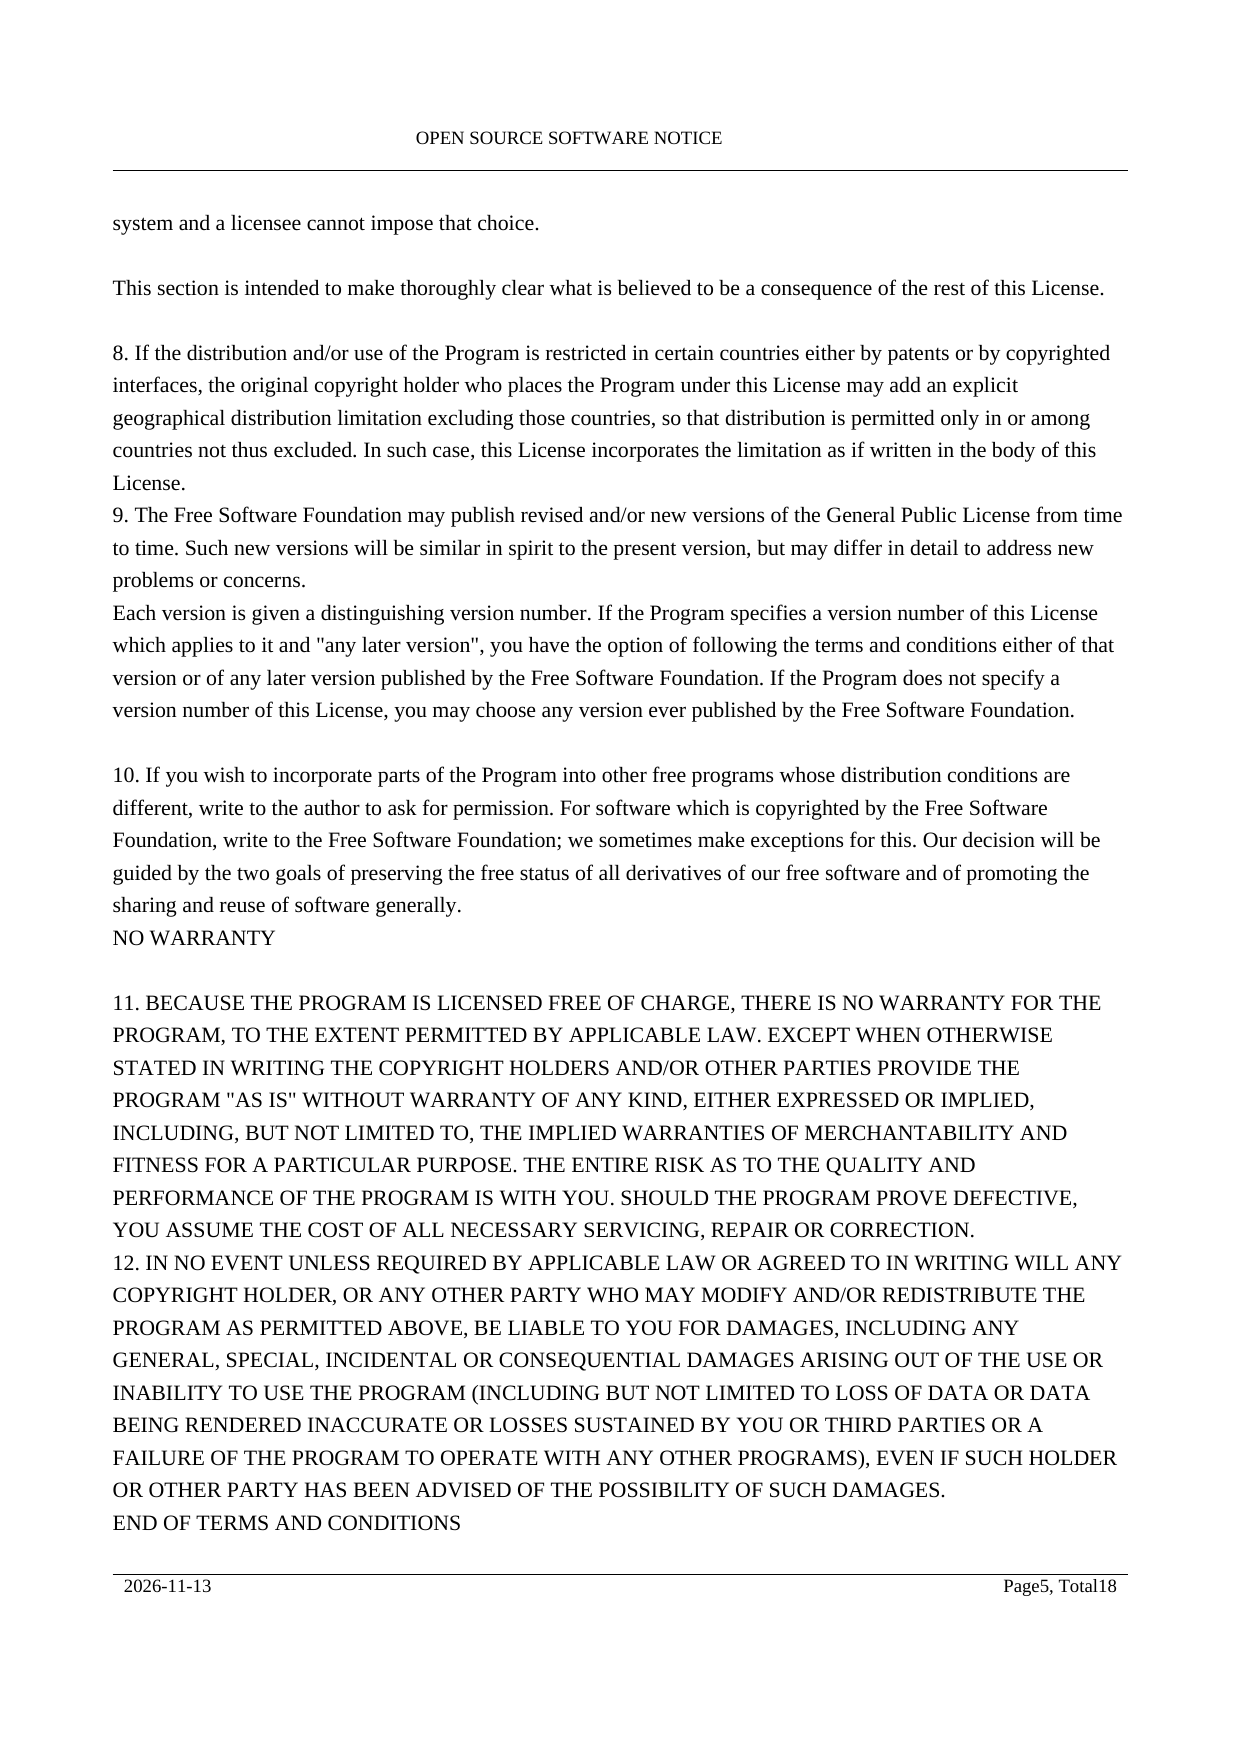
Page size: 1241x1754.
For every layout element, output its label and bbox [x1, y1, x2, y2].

text [112, 206, 1128, 1539]
